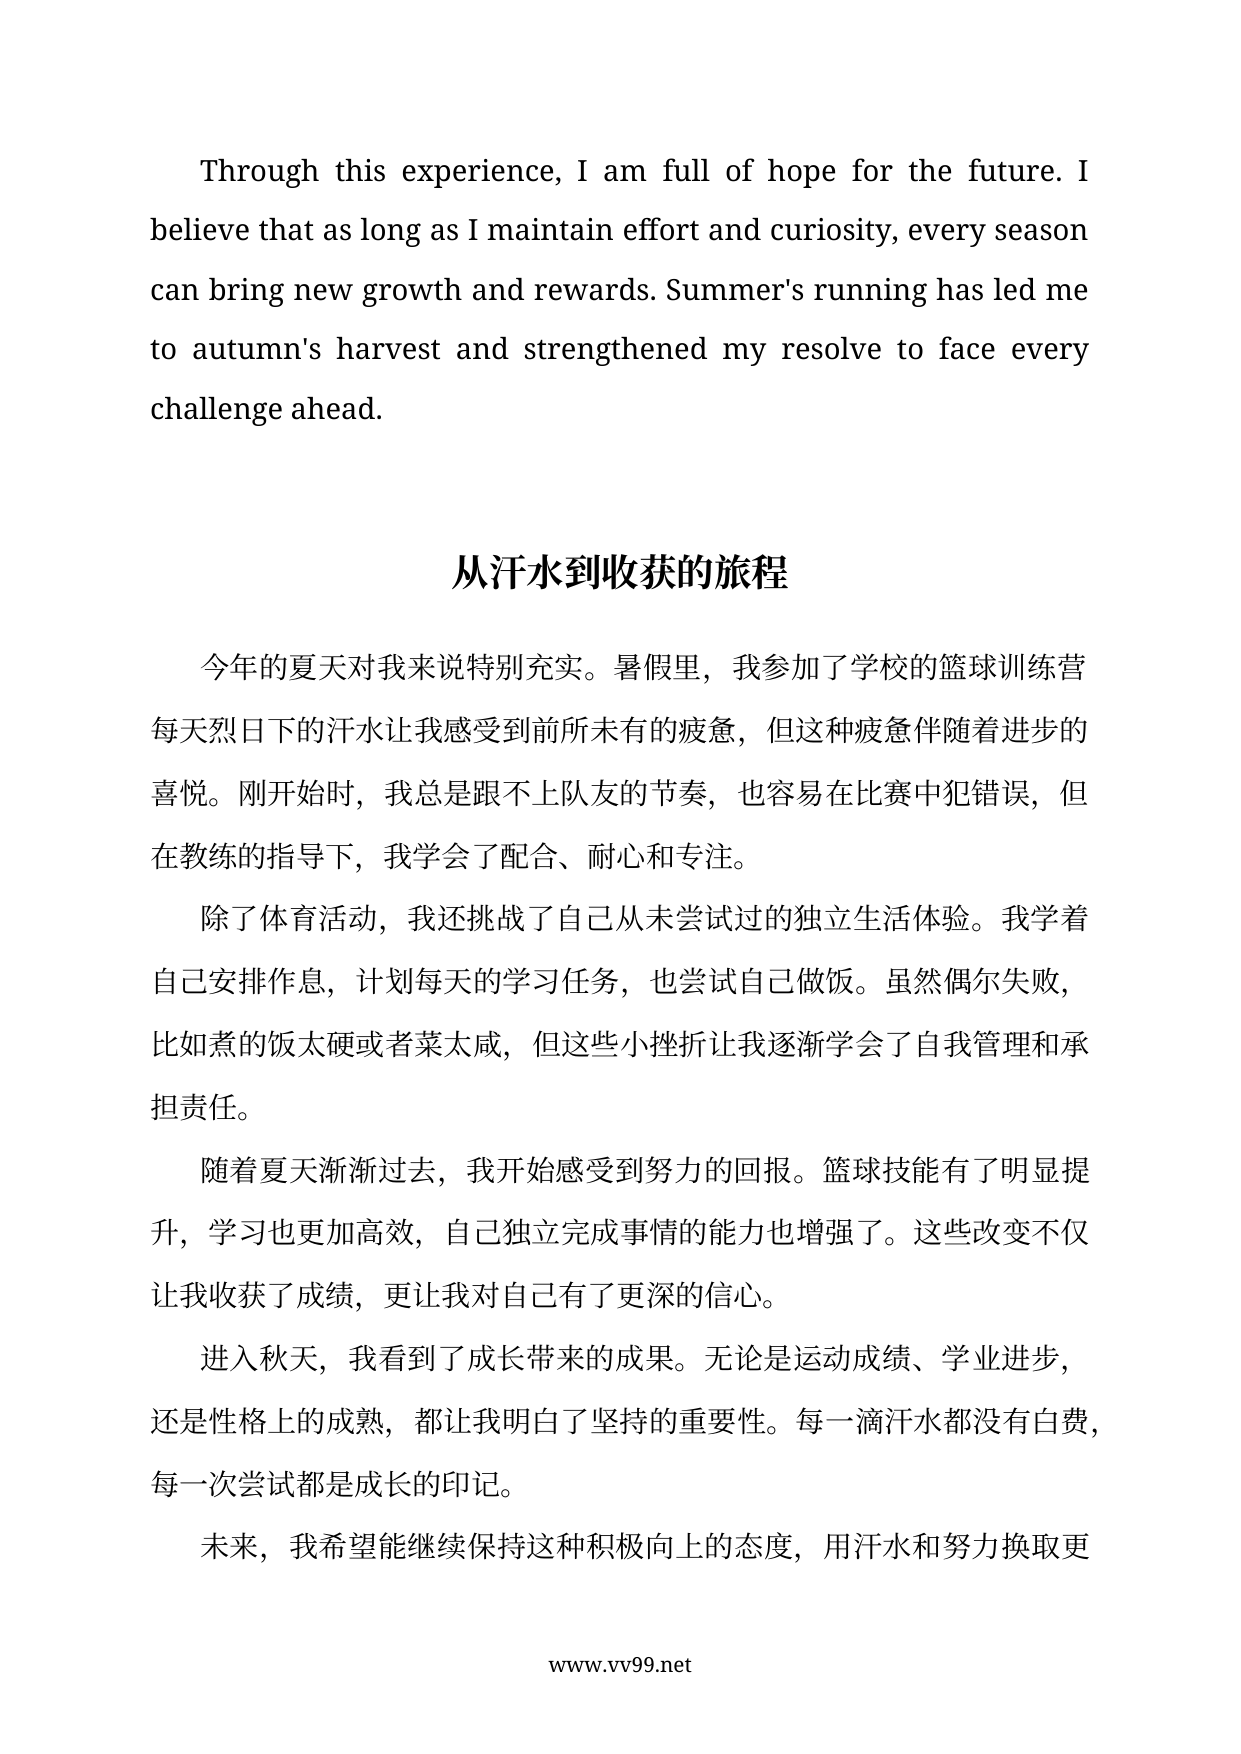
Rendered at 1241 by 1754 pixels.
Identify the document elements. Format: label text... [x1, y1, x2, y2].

subtitle 从汗水到收获的旅程 [150, 543, 1090, 597]
text 随着夏天渐渐过去，我开始感受到努力的回报。篮球技能有了明显提升，学习也更加高效，自己独立完成事情的能力也增强了。这些改变不仅让我收获了成绩，更让我对自己有了更深的信心。 [150, 1147, 1090, 1315]
text 今年的夏天对我来说特别充实。暑假里，我参加了学校的篮球训练营。每天烈日下的汗水让我感受到前所未有的疲惫，但这种疲惫伴随着进步的喜悦。刚开始时，我总是跟不上队友的节奏，也容易在比赛中犯错误，但在教练的指导下，我学会了配合、耐心和专注。 [150, 645, 1090, 875]
text 进入秋天，我看到了成长带来的成果。无论是运动成绩、学业进步，还是性格上的成熟，都让我明白了坚持的重要性。每一滴汗水都没有白费，每一次尝试都是成长的印记。 [150, 1336, 1090, 1503]
text Through this experience, I am full of hope for the future. I believe that as long as I maintain effort and curiosity, every season can bring new growth and rewards. Summer's running has led me to autumn's harvest and strengthened my resolve to face every challenge ahead. [150, 150, 1090, 428]
text 除了体育活动，我还挑战了自己从未尝试过的独立生活体验。我学着自己安排作息，计划每天的学习任务，也尝试自己做饭。虽然偶尔失败，比如煮的饭太硬或者菜太咸，但这些小挫折让我逐渐学会了自我管理和承担责任。 [150, 896, 1090, 1127]
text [150, 1524, 1090, 1566]
